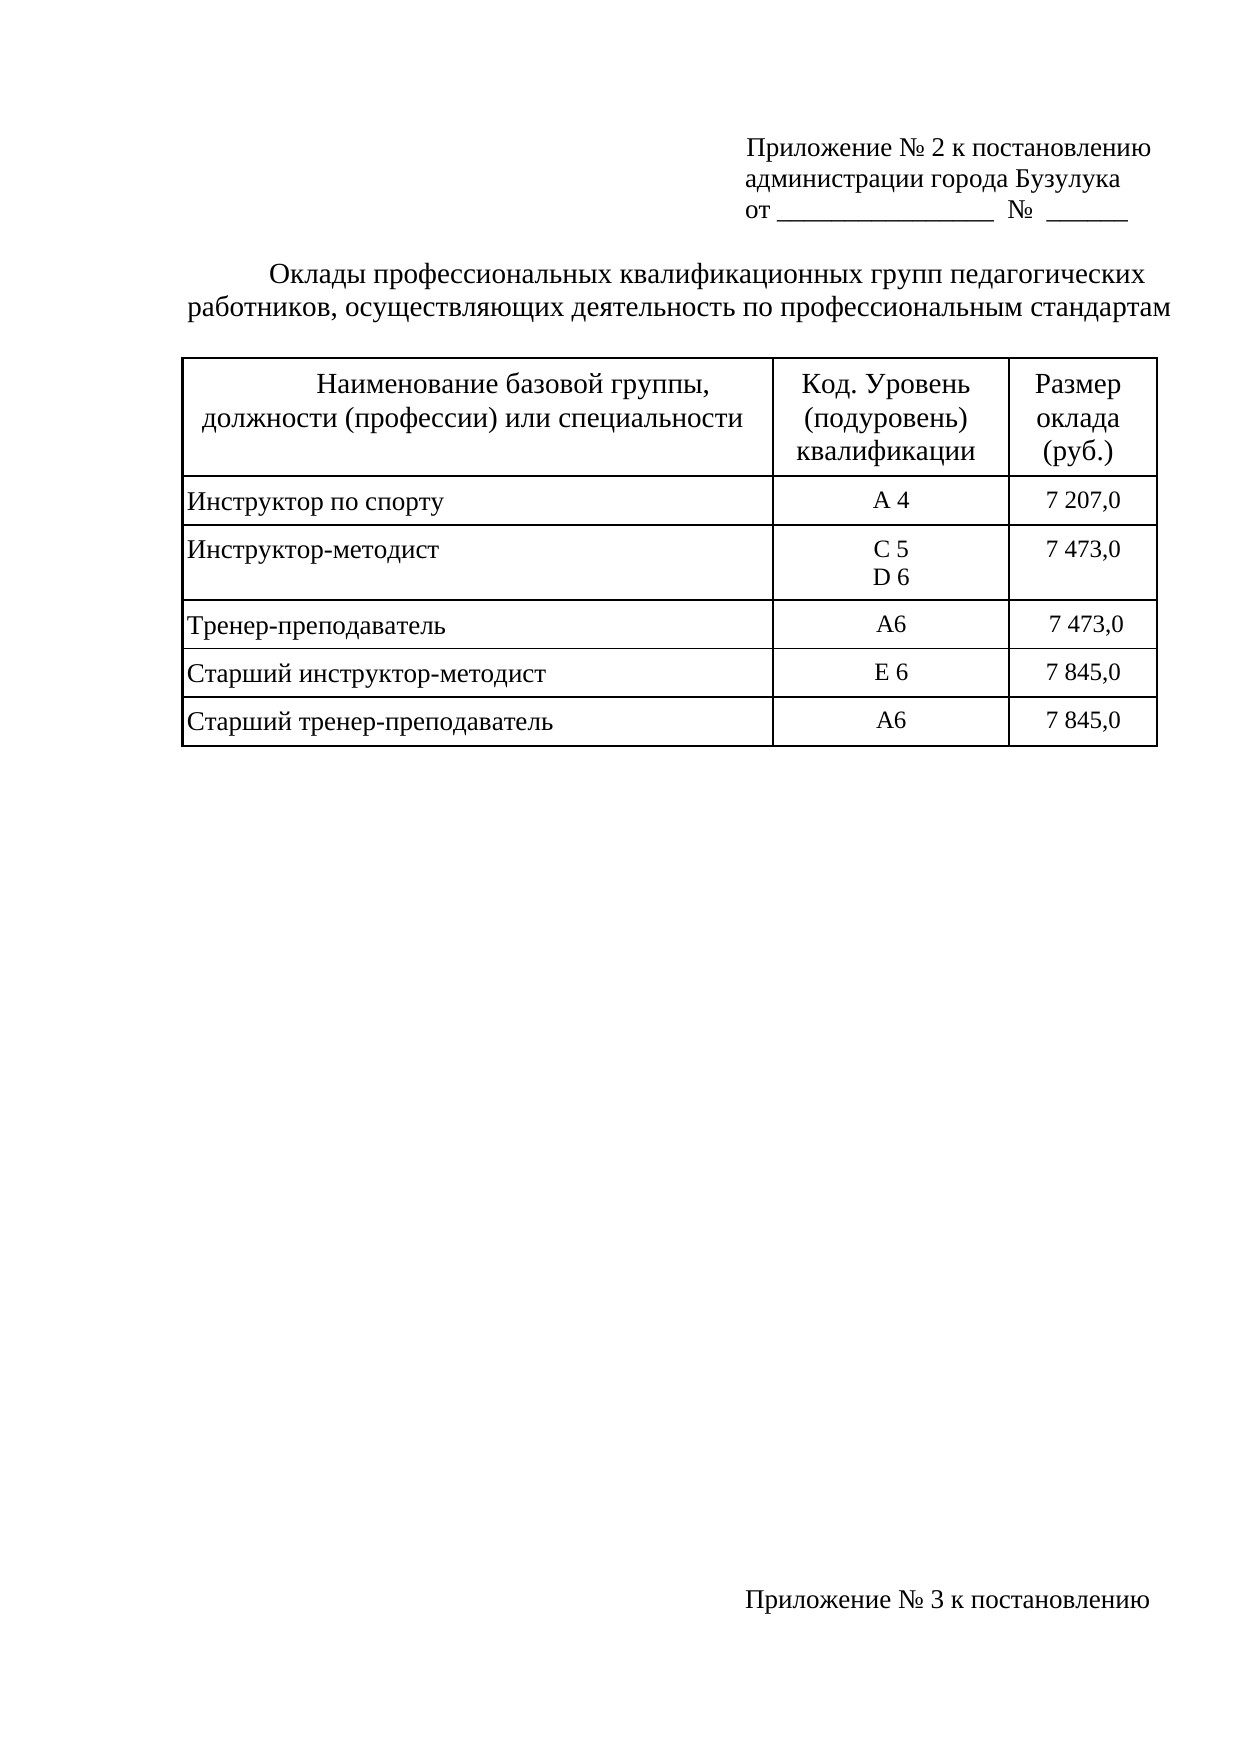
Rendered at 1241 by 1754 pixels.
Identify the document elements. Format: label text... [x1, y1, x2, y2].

table_cell Старший инструктор-методист [184, 649, 772, 696]
table_cell С 5 D 6 [774, 526, 1008, 599]
text администрации города Бузулука [177, 162, 1181, 194]
text Приложение № 2 к постановлению [177, 131, 1181, 162]
table_cell Е 6 [774, 649, 1008, 696]
table_cell Старший тренер-преподаватель [184, 698, 772, 744]
table_cell 7 845,0 [1010, 649, 1156, 696]
table_cell 7 845,0 [1010, 698, 1156, 744]
table_cell Инструктор-методист [184, 526, 772, 599]
table_header Код. Уровень (подуровень) квалификации [774, 359, 1008, 475]
text Приложение № 3 к постановлению [177, 1583, 1181, 1614]
table_cell 7 207,0 [1010, 477, 1156, 524]
table_cell Инструктор по спорту [184, 477, 772, 524]
table_cell 7 473,0 [1010, 601, 1156, 648]
table_header Наименование базовой группы, должности (профессии) или специальности [184, 359, 772, 475]
table_header Размер оклада (руб.) [1010, 359, 1156, 475]
table_cell А 4 [774, 477, 1008, 524]
text Оклады профессиональных квалификационных групп педагогических работников, осуществляющих деятельность по профессиональным стандартам [177, 256, 1181, 323]
table_cell А6 [774, 698, 1008, 744]
table_cell Тренер-преподаватель [184, 601, 772, 648]
table_cell А6 [774, 601, 1008, 648]
table_cell 7 473,0 [1010, 526, 1156, 599]
text от ________________ № ______ [177, 194, 1181, 225]
